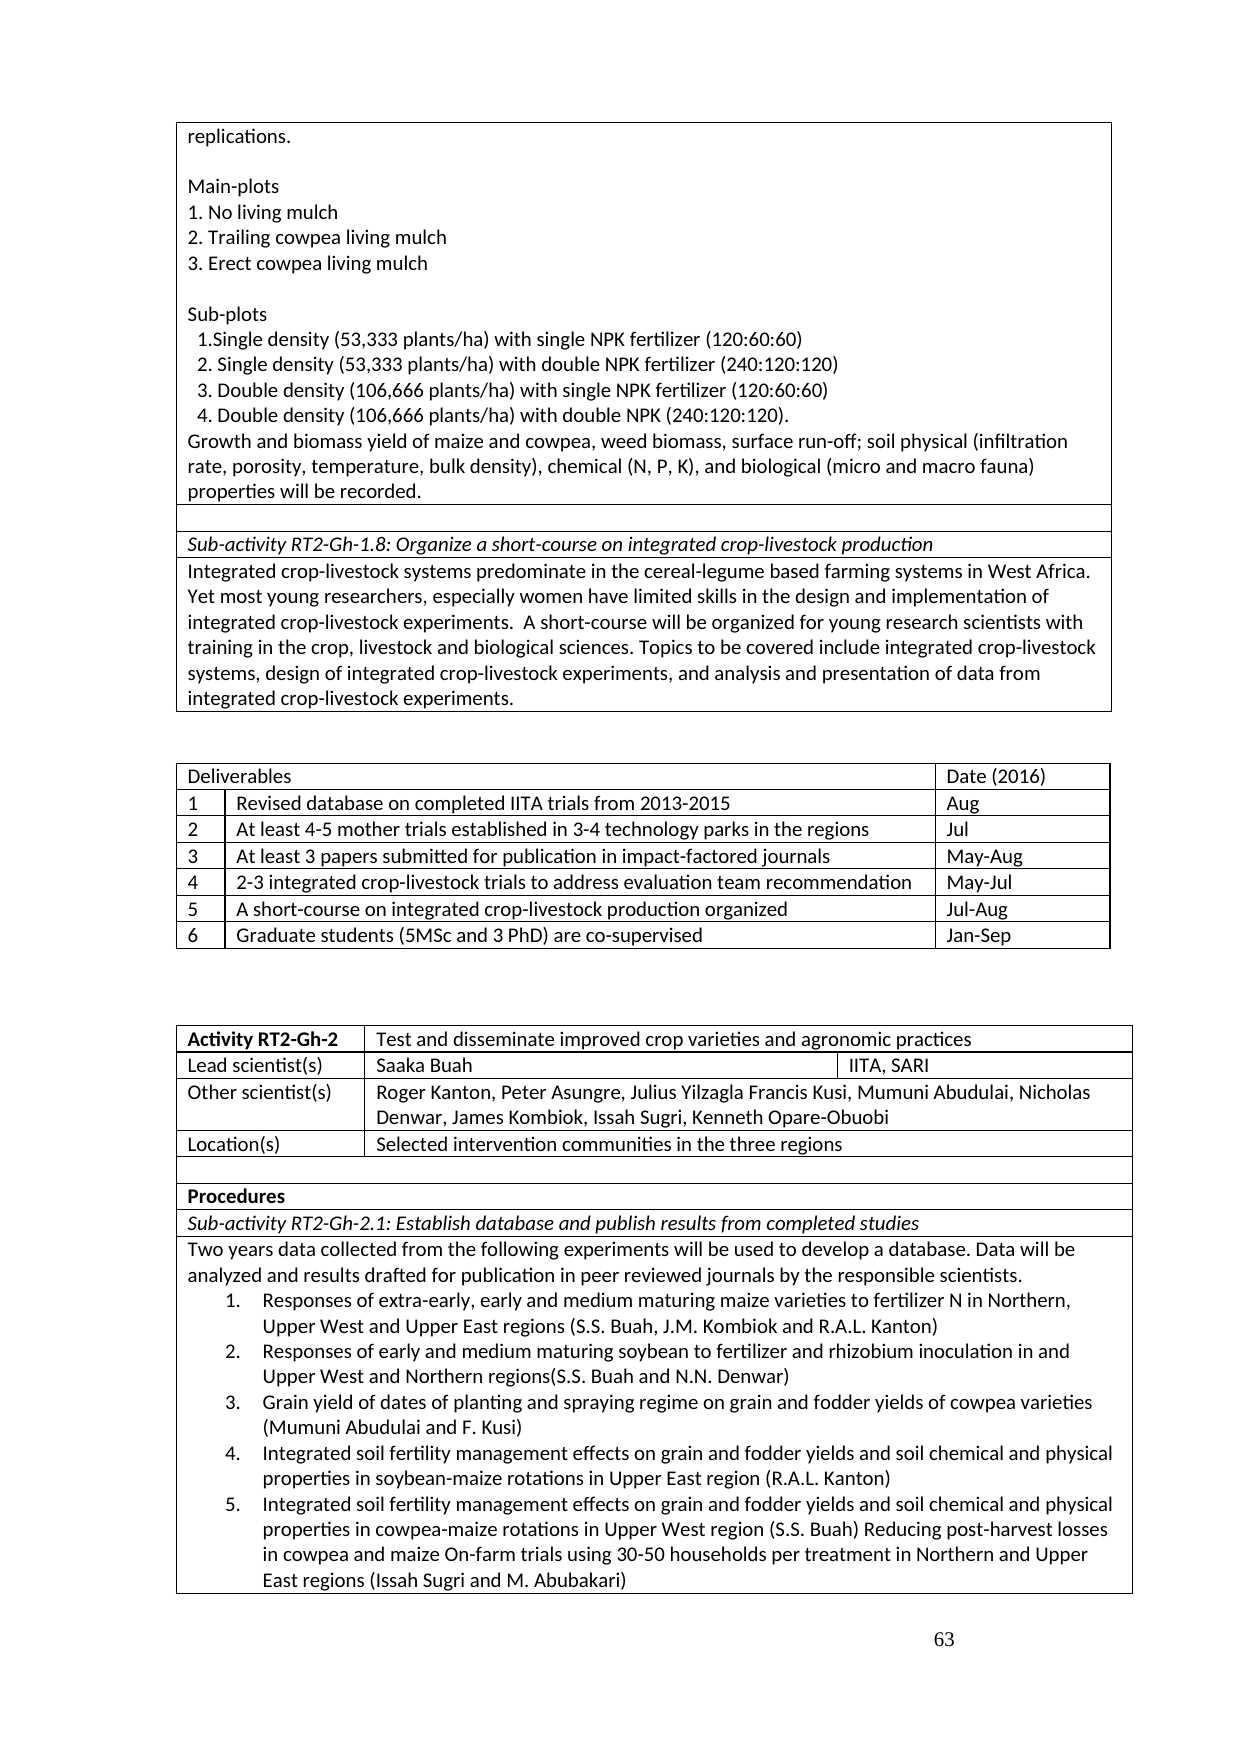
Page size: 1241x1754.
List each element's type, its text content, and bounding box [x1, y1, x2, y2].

table_cell Sub-activity RT2-Gh-1.8: Organize a short-course on integrated crop-livestock production [177, 532, 1111, 557]
table_cell May-Jul [936, 869, 1109, 895]
table_cell Roger Kanton, Peter Asungre, Julius Yilzagla Francis Kusi, Mumuni Abudulai, Nicholas Denwar, James Kombiok, Issah Sugri, Kenneth Opare-Obuobi [365, 1079, 1132, 1130]
table_cell [177, 1157, 1132, 1183]
table_cell IITA, SARI [838, 1053, 1132, 1078]
table_cell Aug [936, 790, 1109, 815]
table_header Date (2016) [936, 764, 1109, 789]
table_cell A short-course on integrated crop-livestock production organized [226, 896, 935, 921]
table_cell Lead scientist(s) [177, 1053, 364, 1078]
table_cell Location(s) [177, 1131, 364, 1156]
table_cell Jul [936, 816, 1109, 842]
table_cell May-Aug [936, 843, 1109, 868]
table_cell Jan-Sep [936, 922, 1109, 948]
table_header Deliverables [177, 764, 935, 789]
table_cell Jul-Aug [936, 896, 1109, 921]
table_cell Graduate students (5MSc and 3 PhD) are co-supervised [226, 922, 935, 948]
table_cell At least 3 papers submitted for publication in impact-factored journals [226, 843, 935, 868]
table_header Activity RT2-Gh-2 [177, 1026, 364, 1051]
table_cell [177, 123, 1111, 504]
table_cell 2 [177, 816, 224, 842]
table_cell Selected intervention communities in the three regions [365, 1131, 1132, 1156]
table_cell 5 [177, 896, 224, 921]
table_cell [177, 1237, 1132, 1592]
table_cell Sub-activity RT2-Gh-2.1: Establish database and publish results from completed studies [177, 1210, 1132, 1236]
table_cell 2-3 integrated crop-livestock trials to address evaluation team recommendation [226, 869, 935, 895]
table_cell Procedures [177, 1184, 1132, 1209]
table_cell Saaka Buah [365, 1053, 837, 1078]
table_cell 1 [177, 790, 224, 815]
table_cell 6 [177, 922, 224, 948]
table_cell [177, 505, 1111, 531]
table_cell 3 [177, 843, 224, 868]
table_header Test and disseminate improved crop varieties and agronomic practices [365, 1026, 1132, 1051]
table_cell Revised database on completed IITA trials from 2013-2015 [226, 790, 935, 815]
table_cell At least 4-5 mother trials established in 3-4 technology parks in the regions [226, 816, 935, 842]
table_cell 4 [177, 869, 224, 895]
table_cell Integrated crop-livestock systems predominate in the cereal-legume based farming systems in West Africa. Yet most young researchers, especially women have limited skills in the design and implementation of integrated crop-livestock experiments. A short-course will be organized for young research scientists with training in the crop, livestock and biological sciences. Topics to be covered include integrated crop-livestock systems, design of integrated crop-livestock experiments, and analysis and presentation of data from integrated crop-livestock experiments. [177, 558, 1111, 711]
table_cell Other scientist(s) [177, 1079, 364, 1130]
